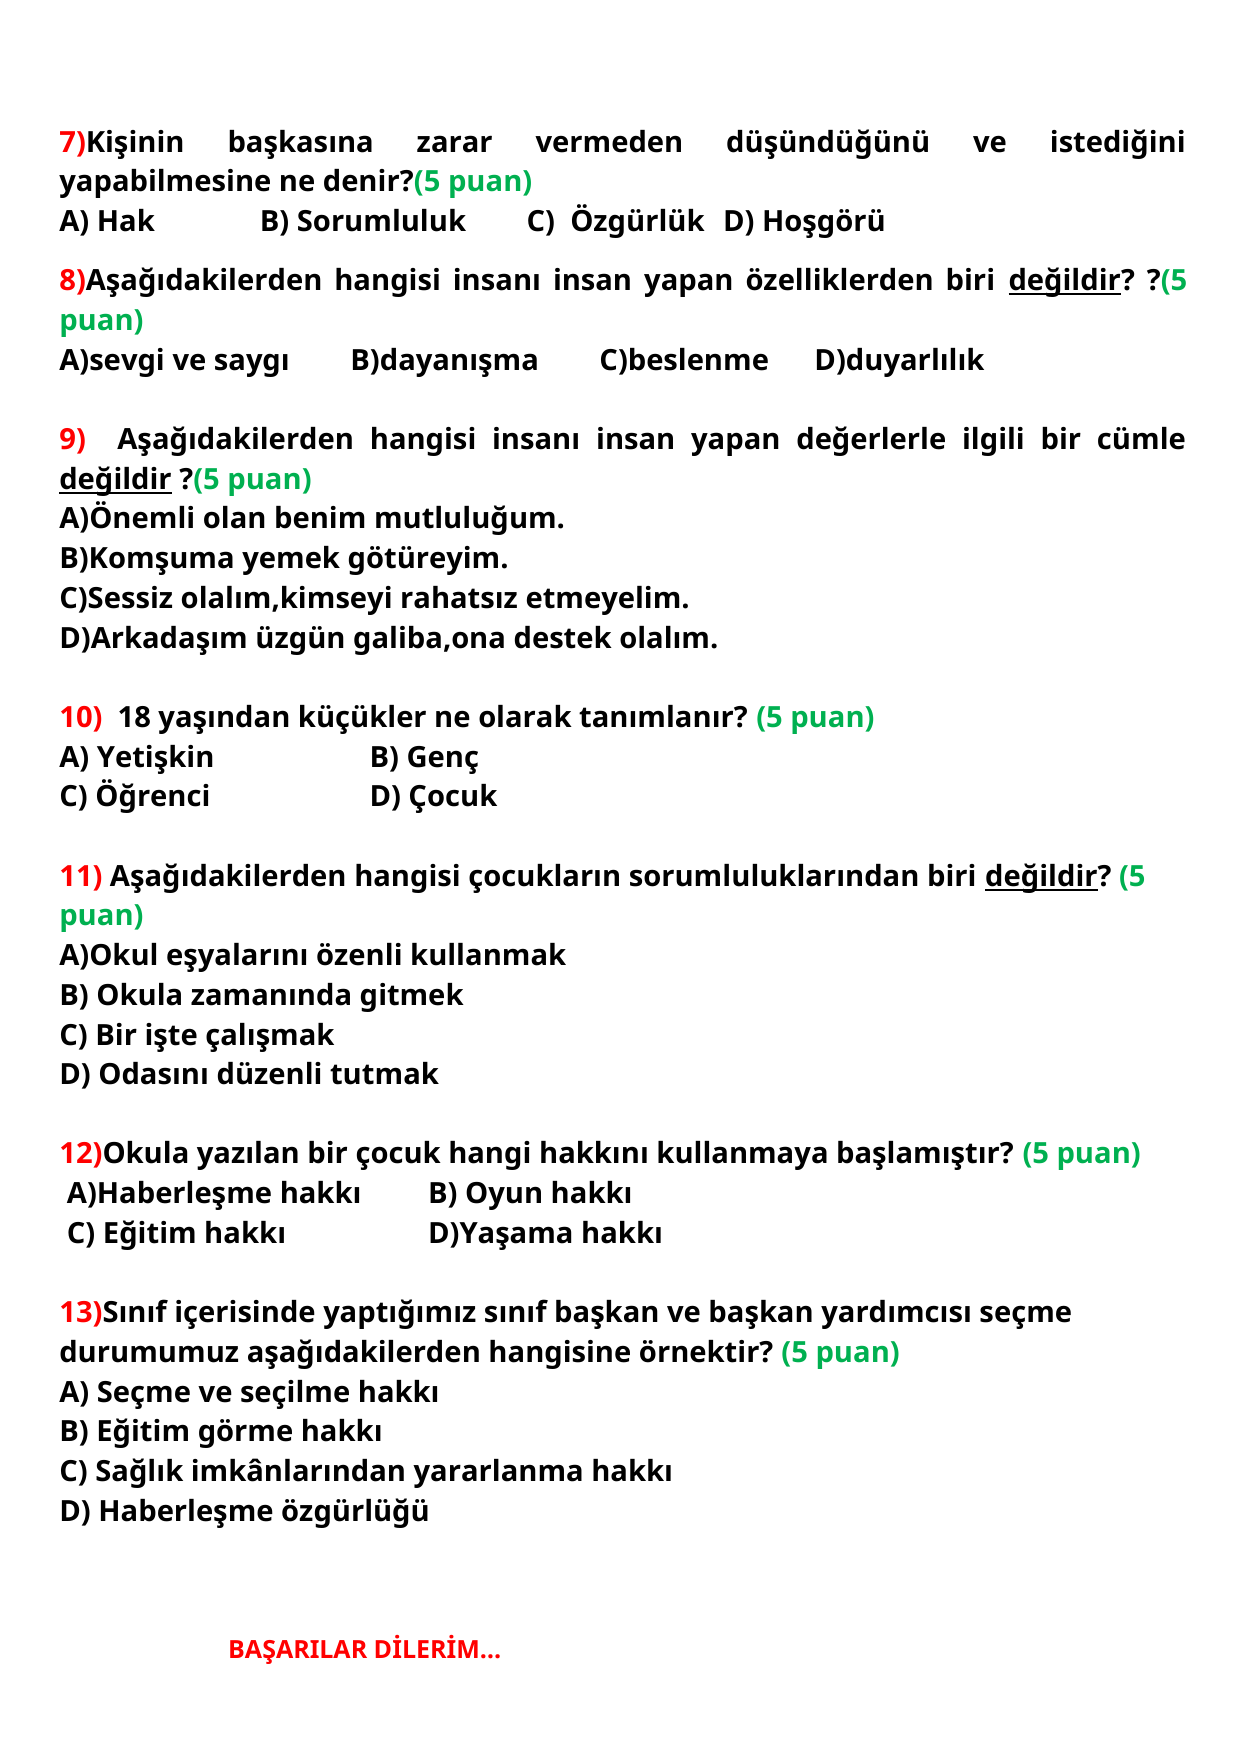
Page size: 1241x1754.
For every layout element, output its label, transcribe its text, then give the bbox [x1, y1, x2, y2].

text C)Sessiz olalım,kimseyi rahatsız etmeyelim. [59, 577, 1187, 617]
text C) Öğrenci D) Çocuk [59, 776, 1187, 815]
text A) Seçme ve seçilme hakkı [59, 1371, 1187, 1411]
text 12)Okula yazılan bir çocuk hangi hakkını kullanmaya başlamıştır? (5 puan) [59, 1133, 1187, 1172]
text B) Eğitim görme hakkı [59, 1411, 1187, 1450]
text D) Odasını düzenli tutmak [59, 1053, 1187, 1093]
text 10) 18 yaşından küçükler ne olarak tanımlanır? (5 puan) [59, 696, 1187, 736]
text D)Arkadaşım üzgün galiba,ona destek olalım. [59, 617, 1187, 657]
text 8)Aşağıdakilerden hangisi insanı insan yapan özelliklerden biri değildir? ?(5 puan) [59, 260, 1187, 339]
text A)sevgi ve saygı B)dayanışma C)beslenme D)duyarlılık [59, 339, 1187, 379]
text 13)Sınıf içerisinde yaptığımız sınıf başkan ve başkan yardımcısı seçme durumumuz aşağıdakilerden hangisine örnektir? (5 puan) [59, 1292, 1187, 1371]
text C) Eğitim hakkı D)Yaşama hakkı [59, 1212, 1187, 1252]
text C) Sağlık imkânlarından yararlanma hakkı [59, 1450, 1187, 1490]
text C) Bir işte çalışmak [59, 1014, 1187, 1053]
text 9) Aşağıdakilerden hangisi insanı insan yapan değerlerle ilgili bir cümle değildir ?(5 puan) [59, 418, 1187, 498]
text A)Haberleşme hakkı B) Oyun hakkı [59, 1172, 1187, 1212]
text B)Komşuma yemek götüreyim. [59, 537, 1187, 577]
text B) Okula zamanında gitmek [59, 974, 1187, 1014]
text BAŞARILAR DİLERİM… [59, 1632, 1187, 1666]
text A) Hak B) Sorumluluk C) Özgürlük D) Hoşgörü [59, 200, 1187, 240]
text A) Yetişkin B) Genç [59, 736, 1187, 776]
text 7)Kişinin başkasına zarar vermeden düşündüğünü ve istediğini yapabilmesine ne denir?(5 puan) [59, 121, 1187, 200]
text A)Önemli olan benim mutluluğum. [59, 498, 1187, 537]
text D) Haberleşme özgürlüğü [59, 1490, 1187, 1530]
text A)Okul eşyalarını özenli kullanmak [59, 934, 1187, 974]
text 11) Aşağıdakilerden hangisi çocukların sorumluluklarından biri değildir? (5 puan) [59, 855, 1187, 934]
